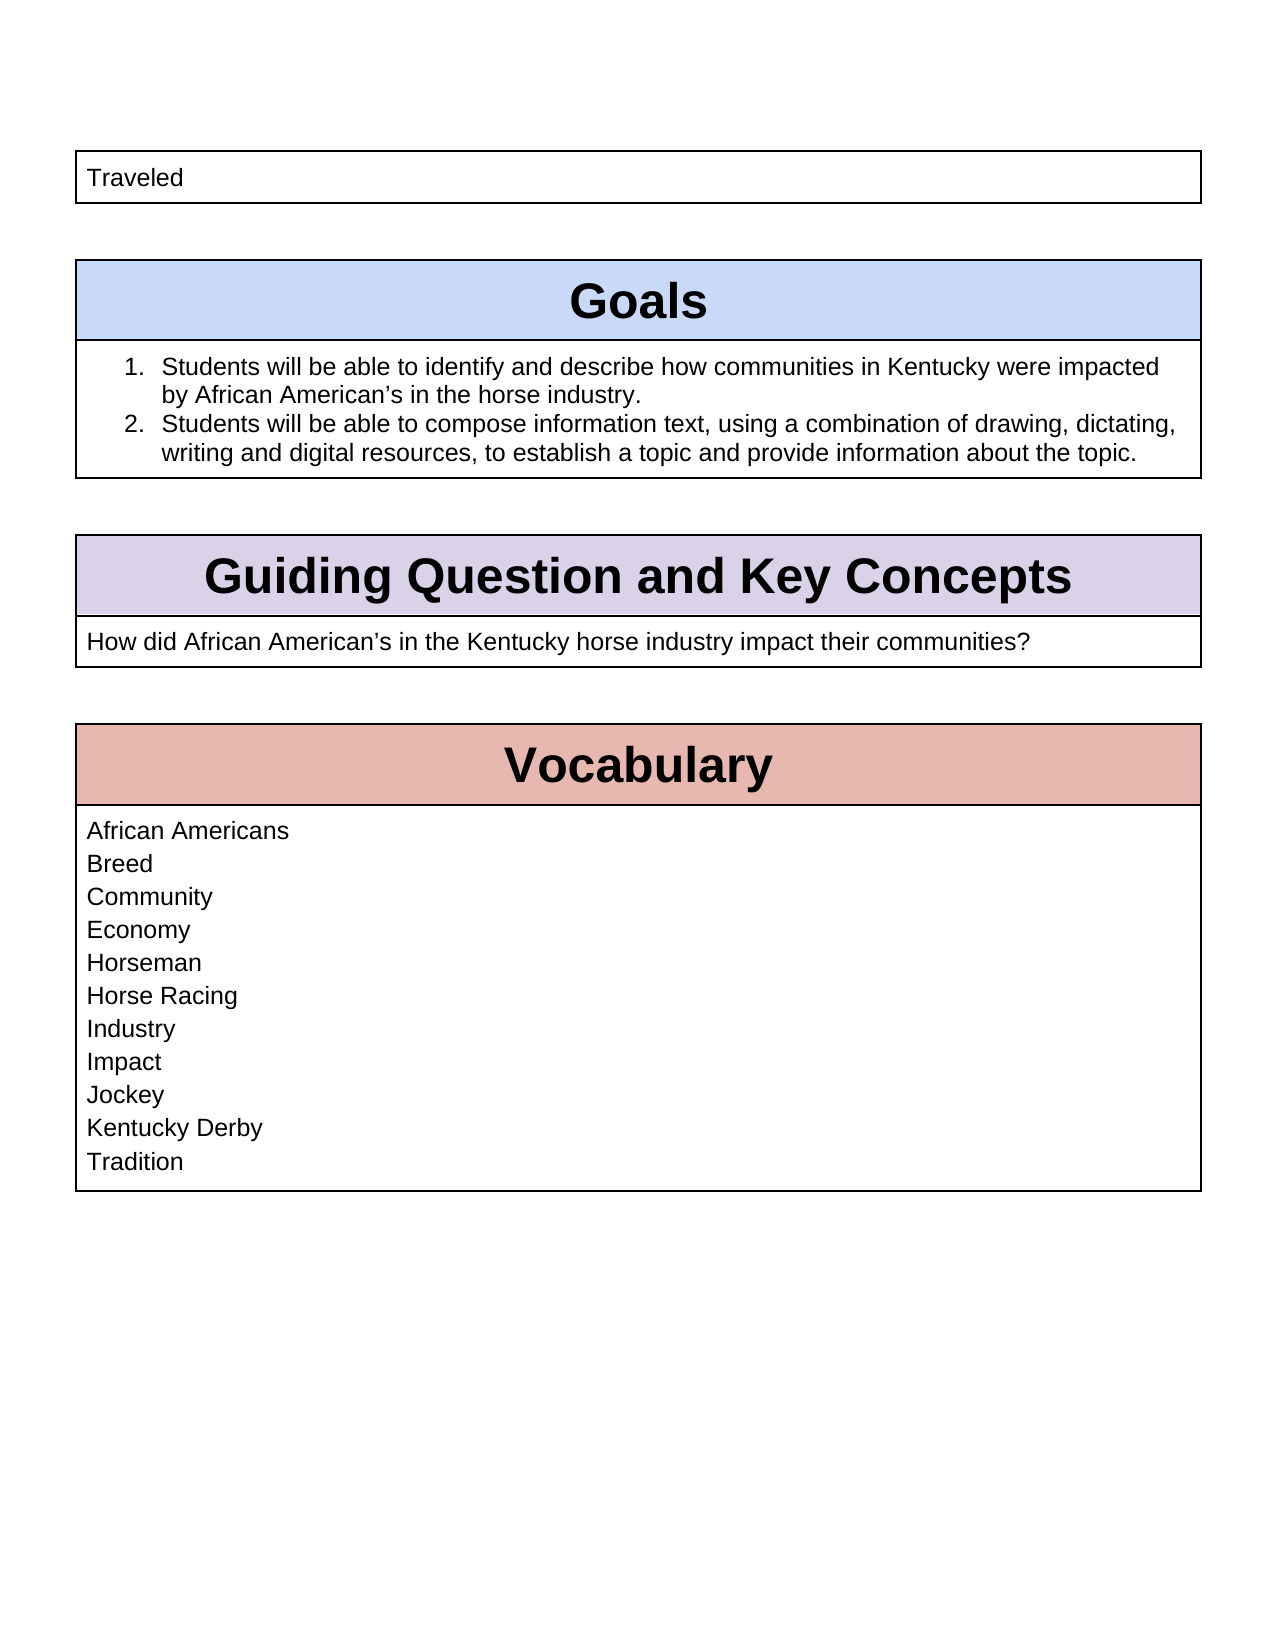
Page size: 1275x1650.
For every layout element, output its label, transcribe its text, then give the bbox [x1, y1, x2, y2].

table_header Vocabulary [77, 725, 1200, 804]
table_header Guiding Question and Key Concepts [77, 536, 1200, 614]
table_cell African Americans Breed Community Economy Horseman Horse Racing Industry Impact Jockey Kentucky Derby Tradition [77, 806, 1200, 1189]
table_cell How did African American’s in the Kentucky horse industry impact their communities? [77, 617, 1200, 666]
table_cell Students will be able to identify and describe how communities in Kentucky were impacted by African American’s in the horse industry. Students will be able to compose information text, using a combination of drawing, dictating, writing and digital resources, to establish a topic and provide information about the topic. [77, 341, 1200, 477]
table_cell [77, 152, 1200, 202]
table_header Goals [77, 261, 1200, 339]
